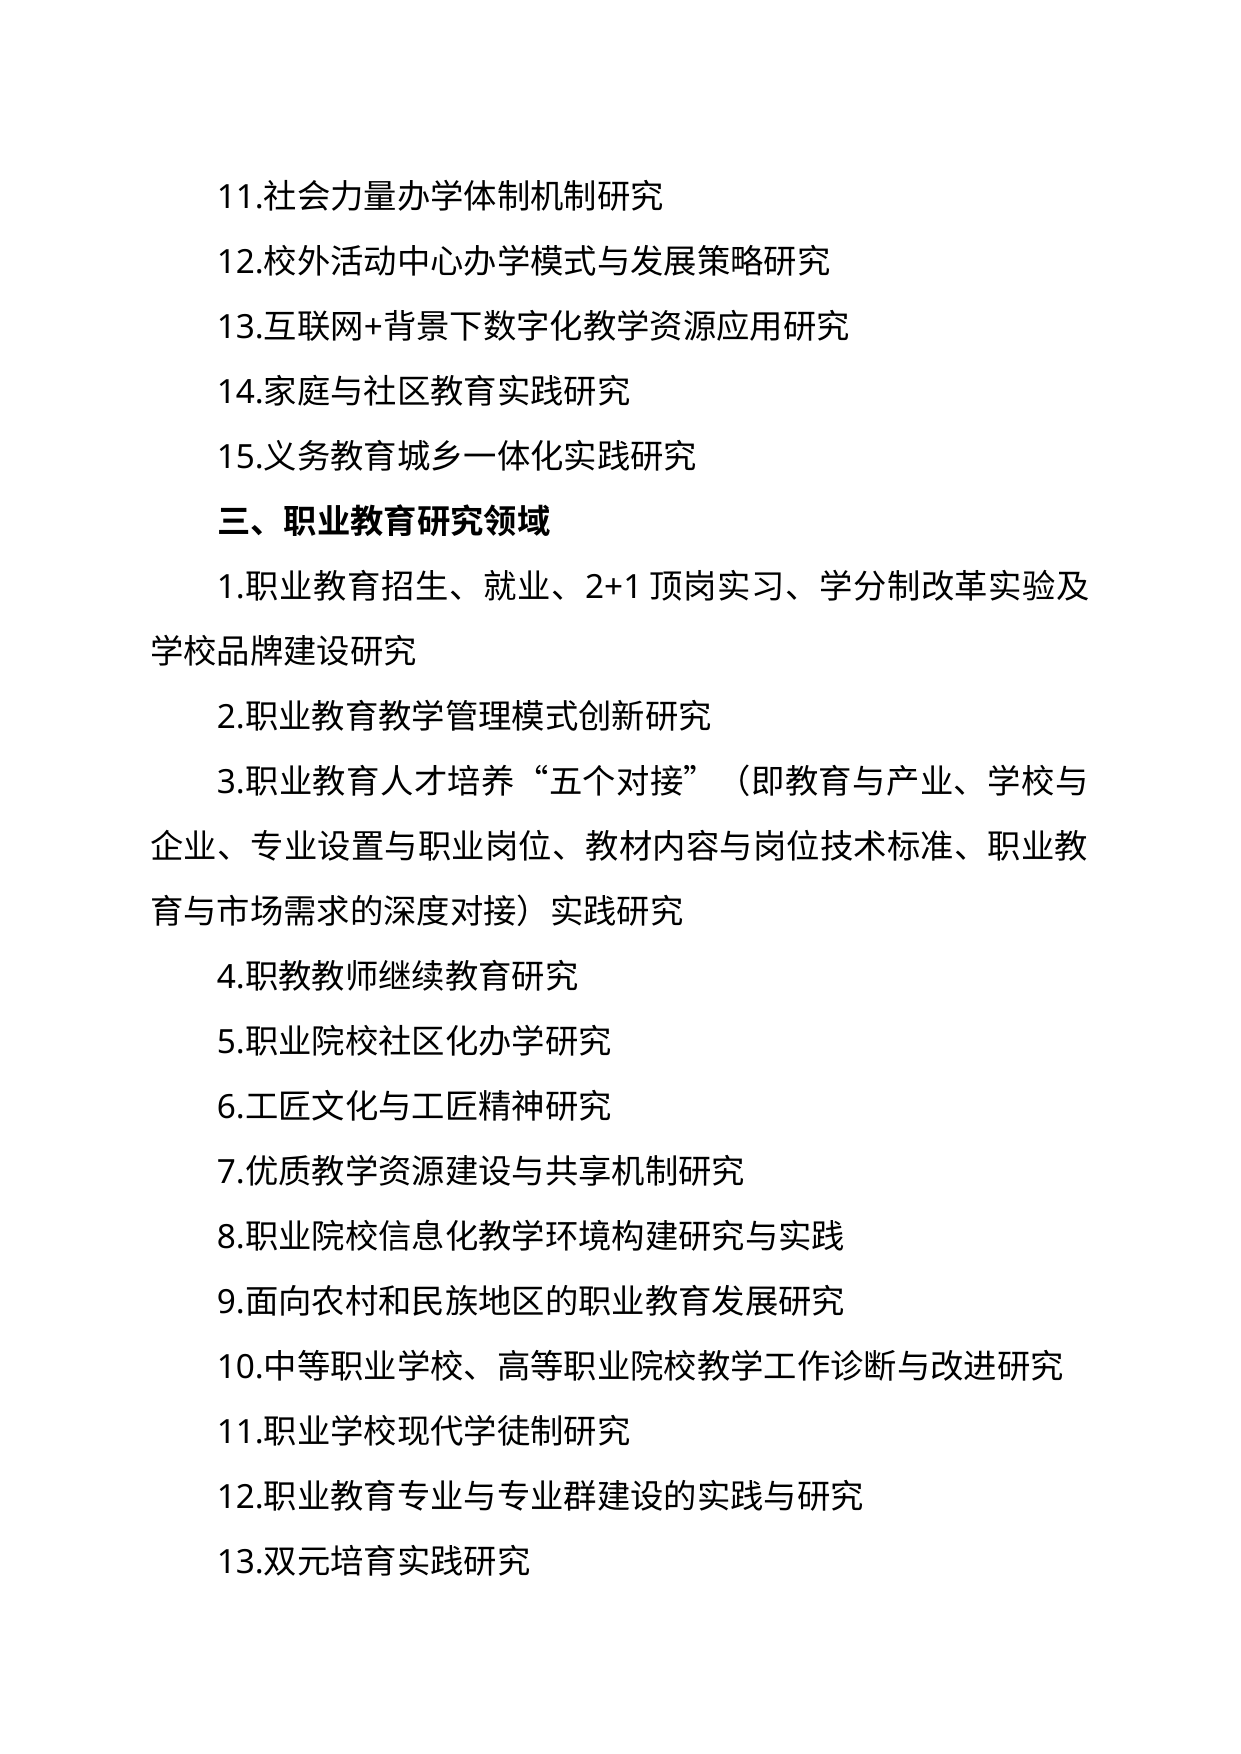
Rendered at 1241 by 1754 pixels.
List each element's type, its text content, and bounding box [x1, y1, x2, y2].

text 10.中等职业学校、高等职业院校教学工作诊断与改进研究 [150, 1332, 1090, 1397]
text 13.互联网+背景下数字化教学资源应用研究 [150, 292, 1090, 357]
text 9.面向农村和民族地区的职业教育发展研究 [150, 1267, 1090, 1332]
text 14.家庭与社区教育实践研究 [150, 357, 1090, 422]
text 2.职业教育教学管理模式创新研究 [150, 682, 1090, 747]
text 11.社会力量办学体制机制研究 [150, 162, 1090, 227]
text 5.职业院校社区化办学研究 [150, 1007, 1090, 1072]
text 1.职业教育招生、就业、2+1顶岗实习、学分制改革实验及学校品牌建设研究 [150, 552, 1090, 682]
text 11.职业学校现代学徒制研究 [150, 1397, 1090, 1462]
text 12.校外活动中心办学模式与发展策略研究 [150, 227, 1090, 292]
text 6.工匠文化与工匠精神研究 [150, 1072, 1090, 1137]
text 3.职业教育人才培养“五个对接”（即教育与产业、学校与企业、专业设置与职业岗位、教材内容与岗位技术标准、职业教育与市场需求的深度对接）实践研究 [150, 747, 1090, 942]
text 13.双元培育实践研究 [150, 1527, 1090, 1592]
text 12.职业教育专业与专业群建设的实践与研究 [150, 1462, 1090, 1527]
text 15.义务教育城乡一体化实践研究 [150, 422, 1090, 487]
text 4.职教教师继续教育研究 [150, 942, 1090, 1007]
text 8.职业院校信息化教学环境构建研究与实践 [150, 1202, 1090, 1267]
text 7.优质教学资源建设与共享机制研究 [150, 1137, 1090, 1202]
text 三、职业教育研究领域 [150, 487, 1090, 552]
